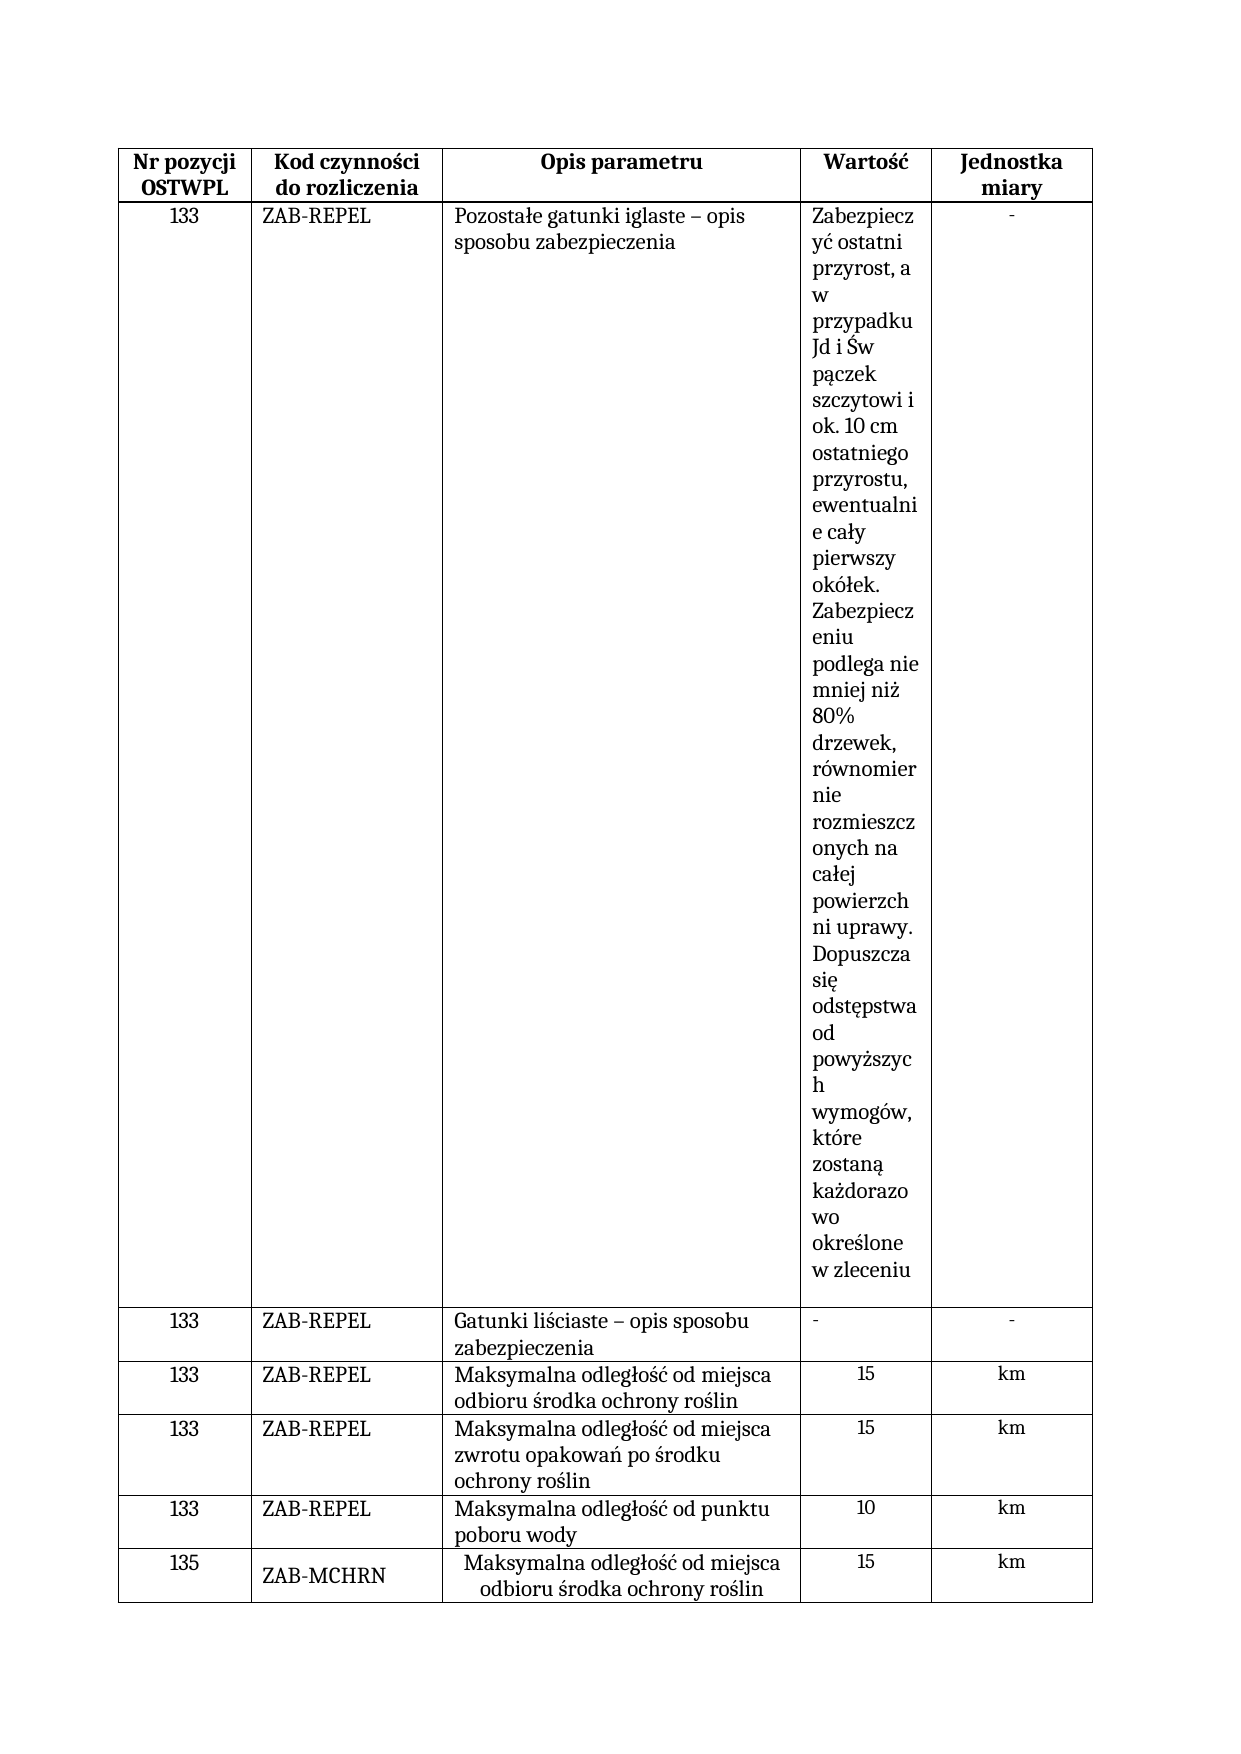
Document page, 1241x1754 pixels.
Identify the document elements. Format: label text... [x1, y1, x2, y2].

table_header Wartość [801, 149, 931, 201]
table_cell 133 [119, 1308, 251, 1361]
table_cell 15 [801, 1415, 931, 1494]
table_cell Maksymalna odległość od miejsca odbioru środka ochrony roślin [443, 1549, 800, 1602]
table_cell km [932, 1496, 1092, 1548]
table_cell km [932, 1415, 1092, 1494]
table_cell ZAB-REPEL [252, 1362, 442, 1414]
table_cell ZAB-REPEL [252, 1308, 442, 1361]
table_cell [443, 1415, 800, 1494]
table_header Nr pozycji OSTWPL [119, 149, 251, 201]
table_cell 133 [119, 1496, 251, 1548]
table_cell ZAB-MCHRN [252, 1549, 442, 1602]
table_cell 10 [801, 1496, 931, 1548]
table_cell 133 [119, 1362, 251, 1414]
table_cell Maksymalna odległość od miejsca odbioru środka ochrony roślin [443, 1362, 800, 1414]
table_cell Zabezpieczyć ostatni przyrost, a w przypadku Jd i Św pączek szczytowi i ok. 10 cm ostatniego przyrostu, ewentualnie cały pierwszy okółek. Zabezpieczeniu podlega nie mniej niż 80% drzewek, równomiernie rozmieszczonych na całej powierzchni uprawy. Dopuszcza się odstępstwa od powyższych wymogów, które zostaną każdorazowo określone w zleceniu [801, 203, 931, 1307]
table_cell - [801, 1308, 931, 1361]
table_cell 15 [801, 1362, 931, 1414]
table_cell 133 [119, 1415, 251, 1494]
table_cell - [932, 203, 1092, 1307]
table_cell ZAB-REPEL [252, 1496, 442, 1548]
table_cell ZAB-REPEL [252, 203, 442, 1307]
table_cell 15 [801, 1549, 931, 1602]
table_header Jednostka miary [932, 149, 1092, 201]
table_cell Pozostałe gatunki iglaste – opis sposobu zabezpieczenia [443, 203, 800, 1307]
table_cell - [932, 1308, 1092, 1361]
table_cell ZAB-REPEL [252, 1415, 442, 1494]
table_header Opis parametru [443, 149, 800, 201]
table_cell km [932, 1362, 1092, 1414]
table_header Kod czynności do rozliczenia [252, 149, 442, 201]
table_cell 135 [119, 1549, 251, 1602]
table_cell Gatunki liściaste – opis sposobu zabezpieczenia [443, 1308, 800, 1361]
table_cell Maksymalna odległość od punktu poboru wody [443, 1496, 800, 1548]
table_cell km [932, 1549, 1092, 1602]
table_cell 133 [119, 203, 251, 1307]
